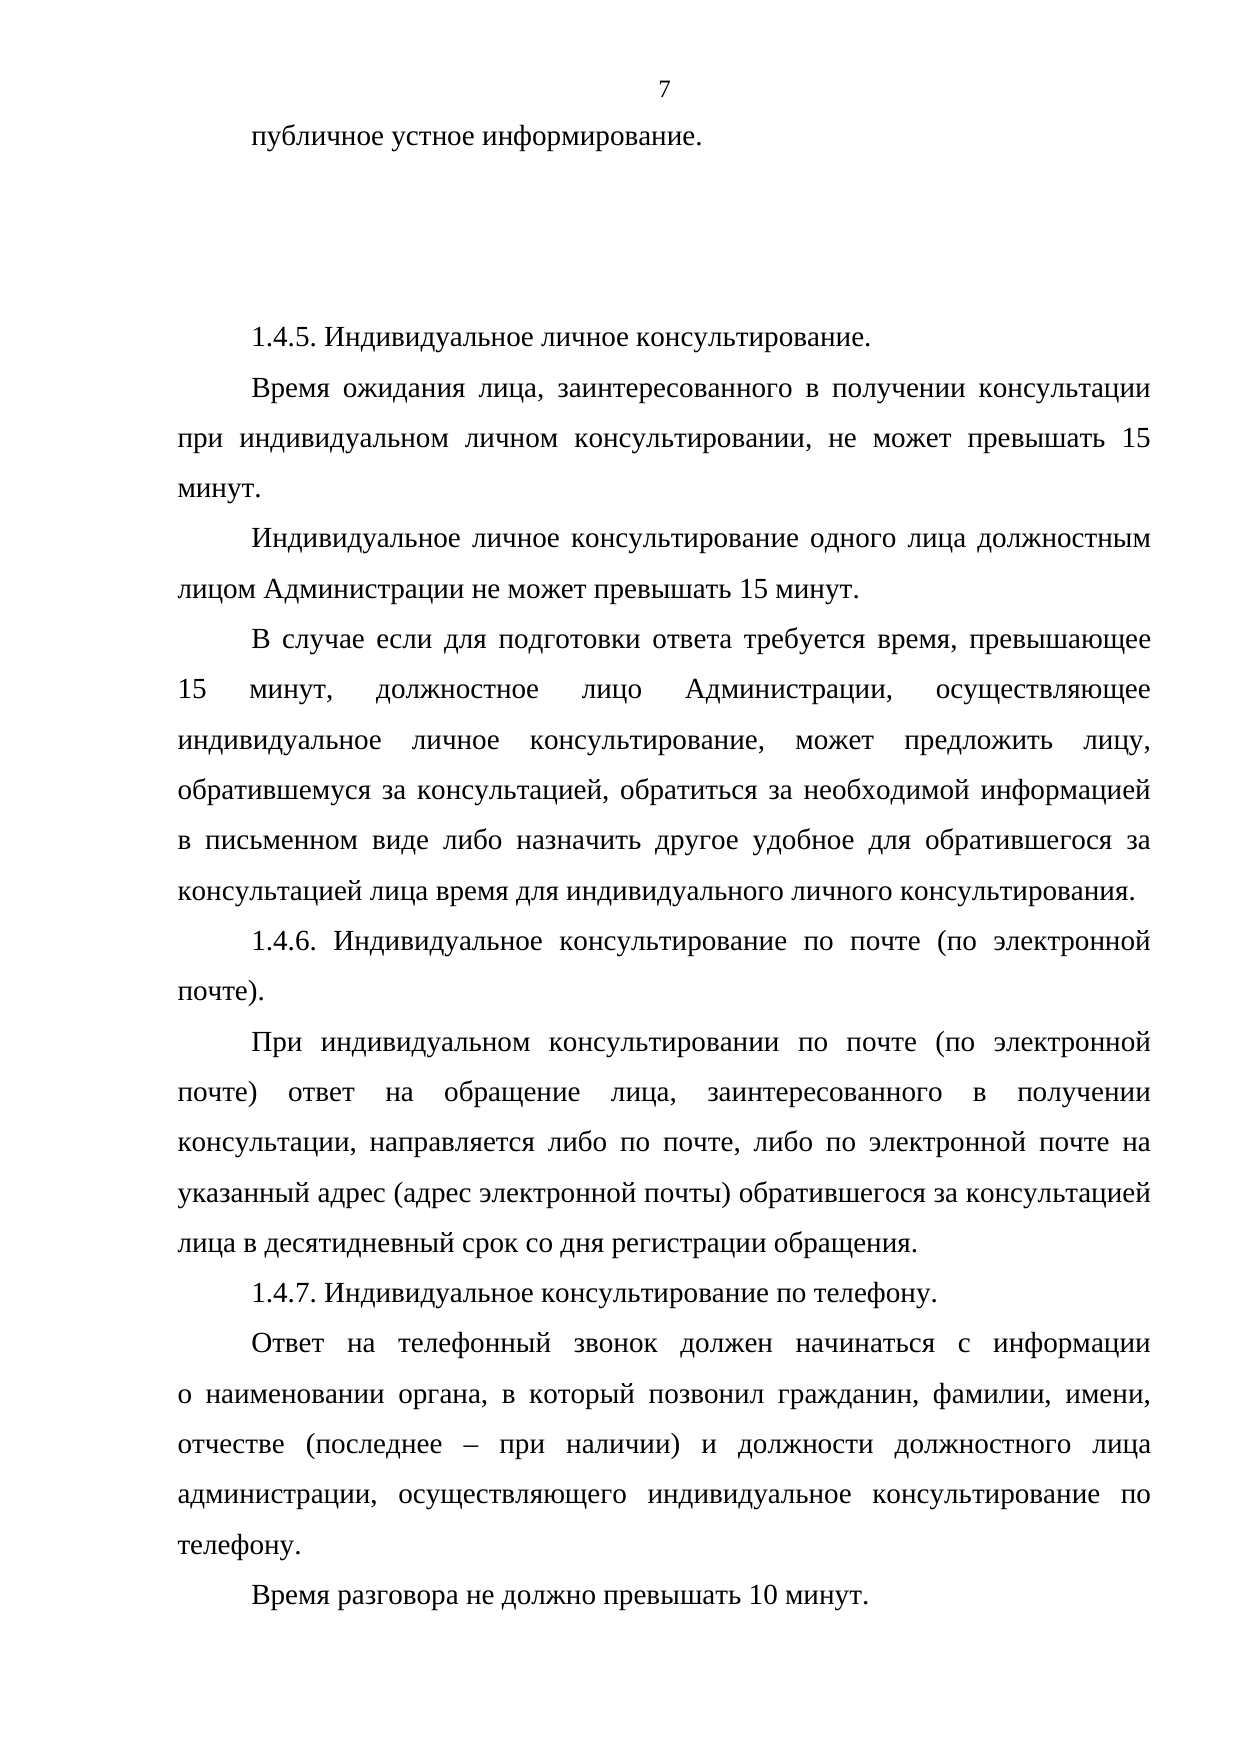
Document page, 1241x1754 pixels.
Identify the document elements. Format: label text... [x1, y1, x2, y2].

text Индивидуальное личное консультирование одного лица должностным лицом Администрации не может превышать 15 минут. [177, 521, 1152, 604]
text Время разговора не должно превышать 10 минут. [177, 1577, 1152, 1611]
text 1.4.7. Индивидуальное консультирование по телефону. [177, 1275, 1152, 1309]
text При индивидуальном консультировании по почте (по электронной почте) ответ на обращение лица, заинтересованного в получении консультации, направляется либо по почте, либо по электронной почте на указанный адрес (адрес электронной почты) обратившегося за консультацией лица в десятидневный срок со дня регистрации обращения. [177, 1024, 1152, 1258]
text Ответ на телефонный звонок должен начинаться с информации о наименовании органа, в который позвонил гражданин, фамилии, имени, отчестве (последнее – при наличии) и должности должностного лица администрации, осуществляющего индивидуальное консультирование по телефону. [177, 1326, 1152, 1560]
text В случае если для подготовки ответа требуется время, превышающее 15 минут, должностное лицо Администрации, осуществляющее индивидуальное личное консультирование, может предложить лицу, обратившемуся за консультацией, обратиться за необходимой информацией в письменном виде либо назначить другое удобное для обратившегося за консультацией лица время для индивидуального личного консультирования. [177, 621, 1152, 906]
text Время ожидания лица, заинтересованного в получении консультации при индивидуальном личном консультировании, не может превышать 15 минут. [177, 370, 1152, 504]
text 1.4.6. Индивидуальное консультирование по почте (по электронной почте). [177, 923, 1152, 1007]
text публичное устное информирование. [251, 118, 1152, 152]
text 1.4.5. Индивидуальное личное консультирование. [177, 319, 1152, 353]
